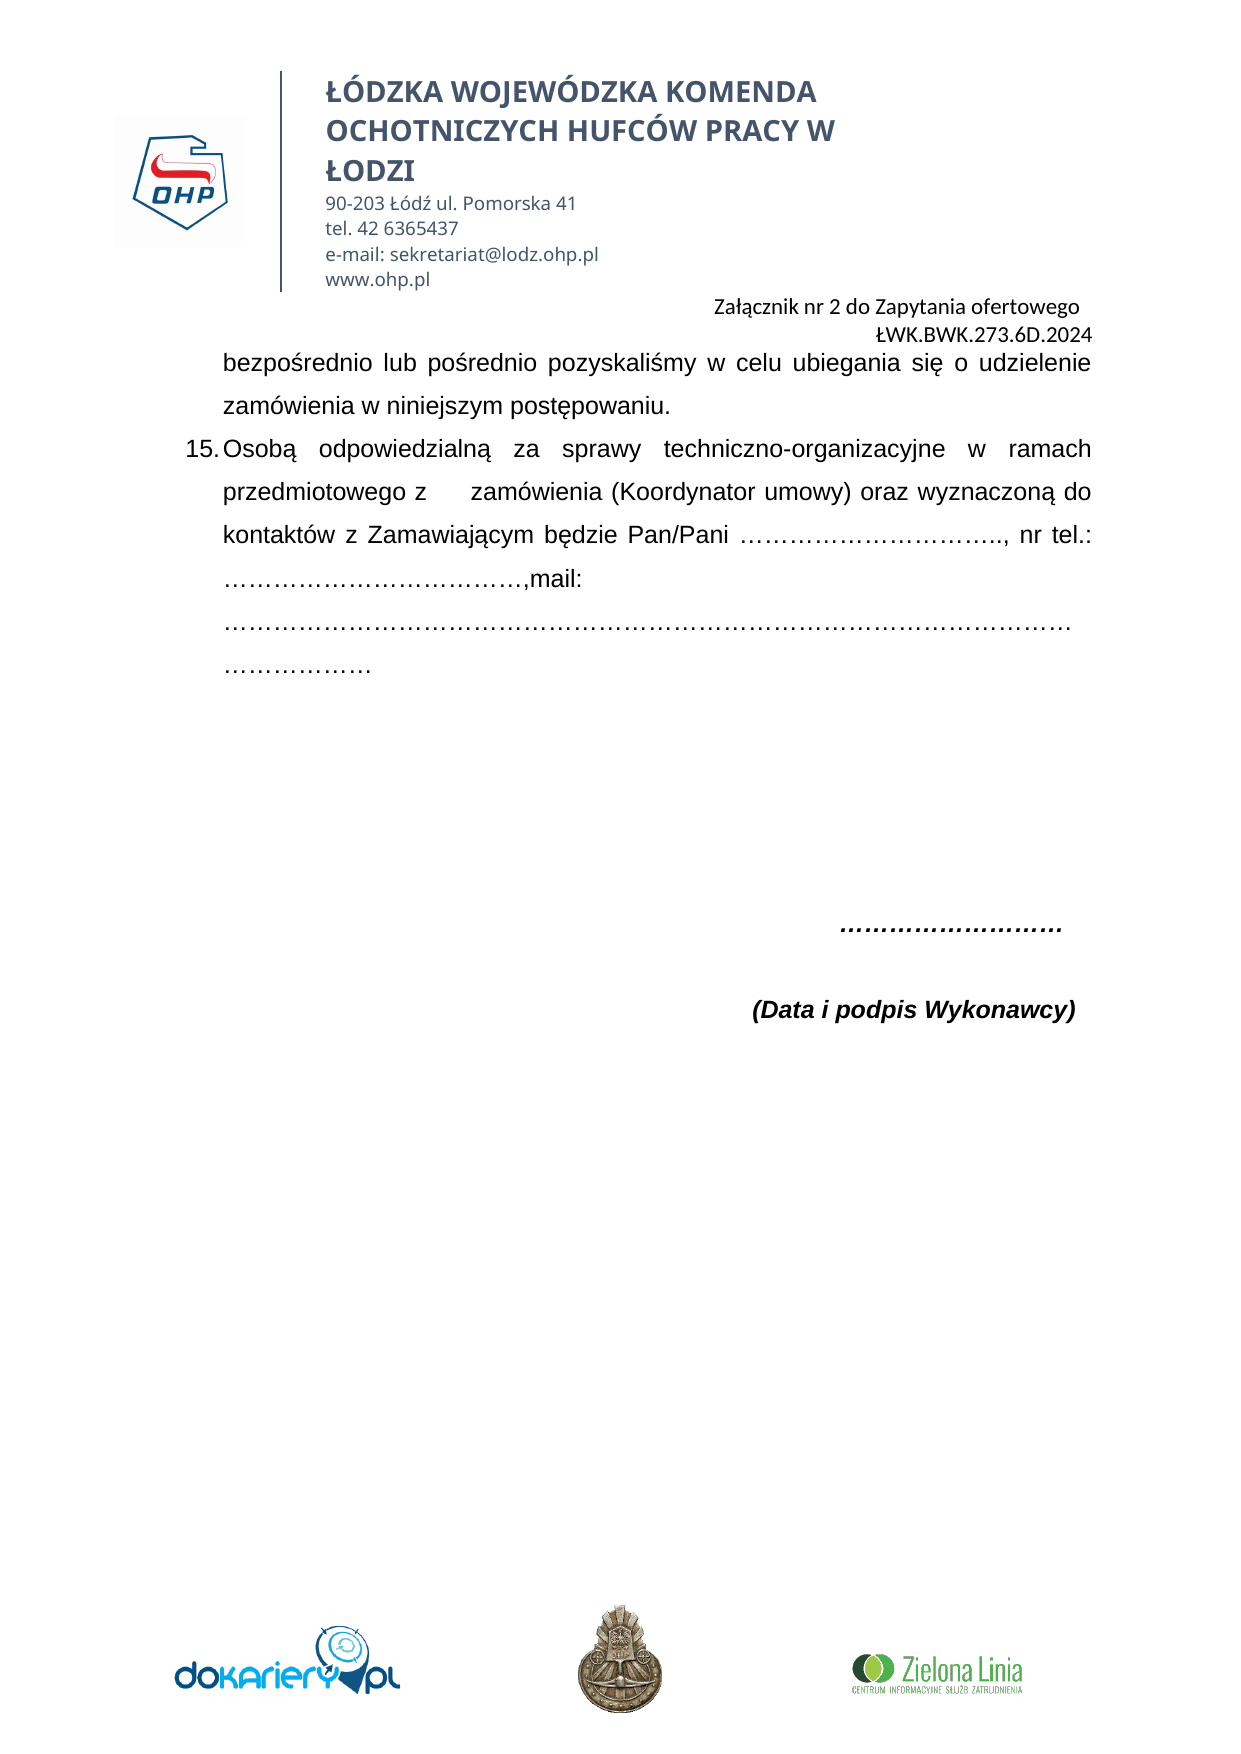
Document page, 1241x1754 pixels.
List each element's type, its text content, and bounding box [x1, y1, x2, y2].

picture [174, 1621, 401, 1699]
list Osobą odpowiedzialną za sprawy techniczno-organizacyjne w ramach przedmiotowego z zamówienia (Koordynator umowy) oraz wyznaczoną do kontaktów z Zamawiającym będzie Pan/Pani ………………………….., nr tel.: ………………………………,mail: ………………………………………………………………………………………………………… [185, 434, 1093, 679]
picture [844, 1642, 1030, 1708]
text ……………………… [148, 909, 1093, 937]
picture [577, 1605, 663, 1714]
picture [114, 115, 247, 248]
text (Data i podpis Wykonawcy) [738, 995, 1093, 1024]
